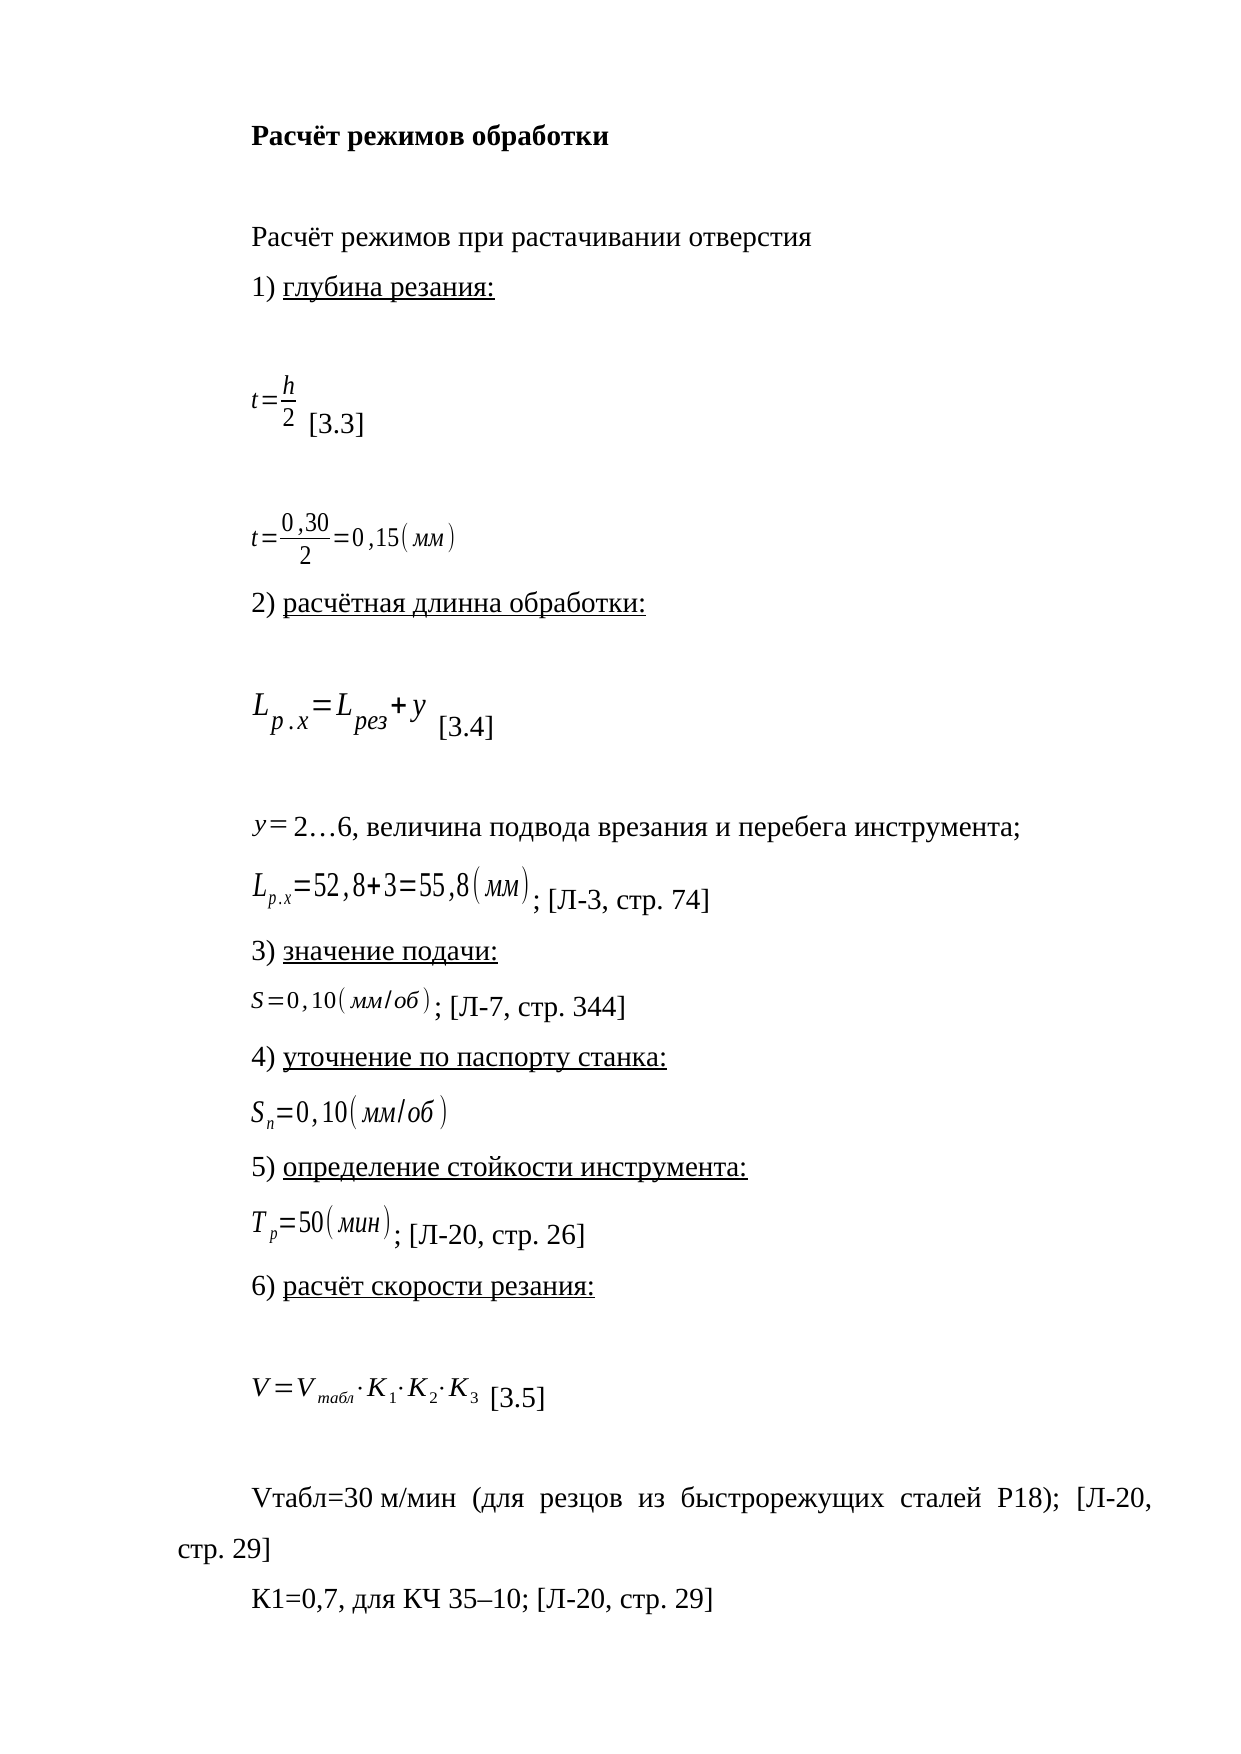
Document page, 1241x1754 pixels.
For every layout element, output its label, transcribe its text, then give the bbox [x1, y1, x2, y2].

text ; [Л-20, стр. 26] [177, 1199, 1152, 1251]
text 3) значение подачи: [177, 933, 1152, 966]
text 2) расчётная длинна обработки: [177, 586, 1152, 619]
text [3.5] [177, 1368, 1152, 1413]
text 2…6, величина подвода врезания и перебега инструмента; [177, 809, 1152, 843]
text Расчёт режимов обработки [177, 118, 1152, 152]
text [3.4] [177, 686, 1152, 742]
text ; [Л-7, стр. 344] [177, 983, 1152, 1022]
text 1) глубина резания: [177, 269, 1152, 303]
text Расчёт режимов при растачивании отверстия [177, 219, 1152, 252]
text ; [Л-3, стр. 74] [177, 860, 1152, 916]
text [3.3] [177, 370, 1152, 440]
text 4) уточнение по паспорту станка: [177, 1039, 1152, 1072]
text К1=0,7, для КЧ 35–10; [Л-20, стр. 29] [177, 1581, 1152, 1615]
text 6) расчёт скорости резания: [177, 1268, 1152, 1301]
text Vтабл=30 м/мин (для резцов из быстрорежущих сталей Р18); [Л-20, стр. 29] [177, 1481, 1152, 1564]
text 5) определение стойкости инструмента: [177, 1149, 1152, 1182]
